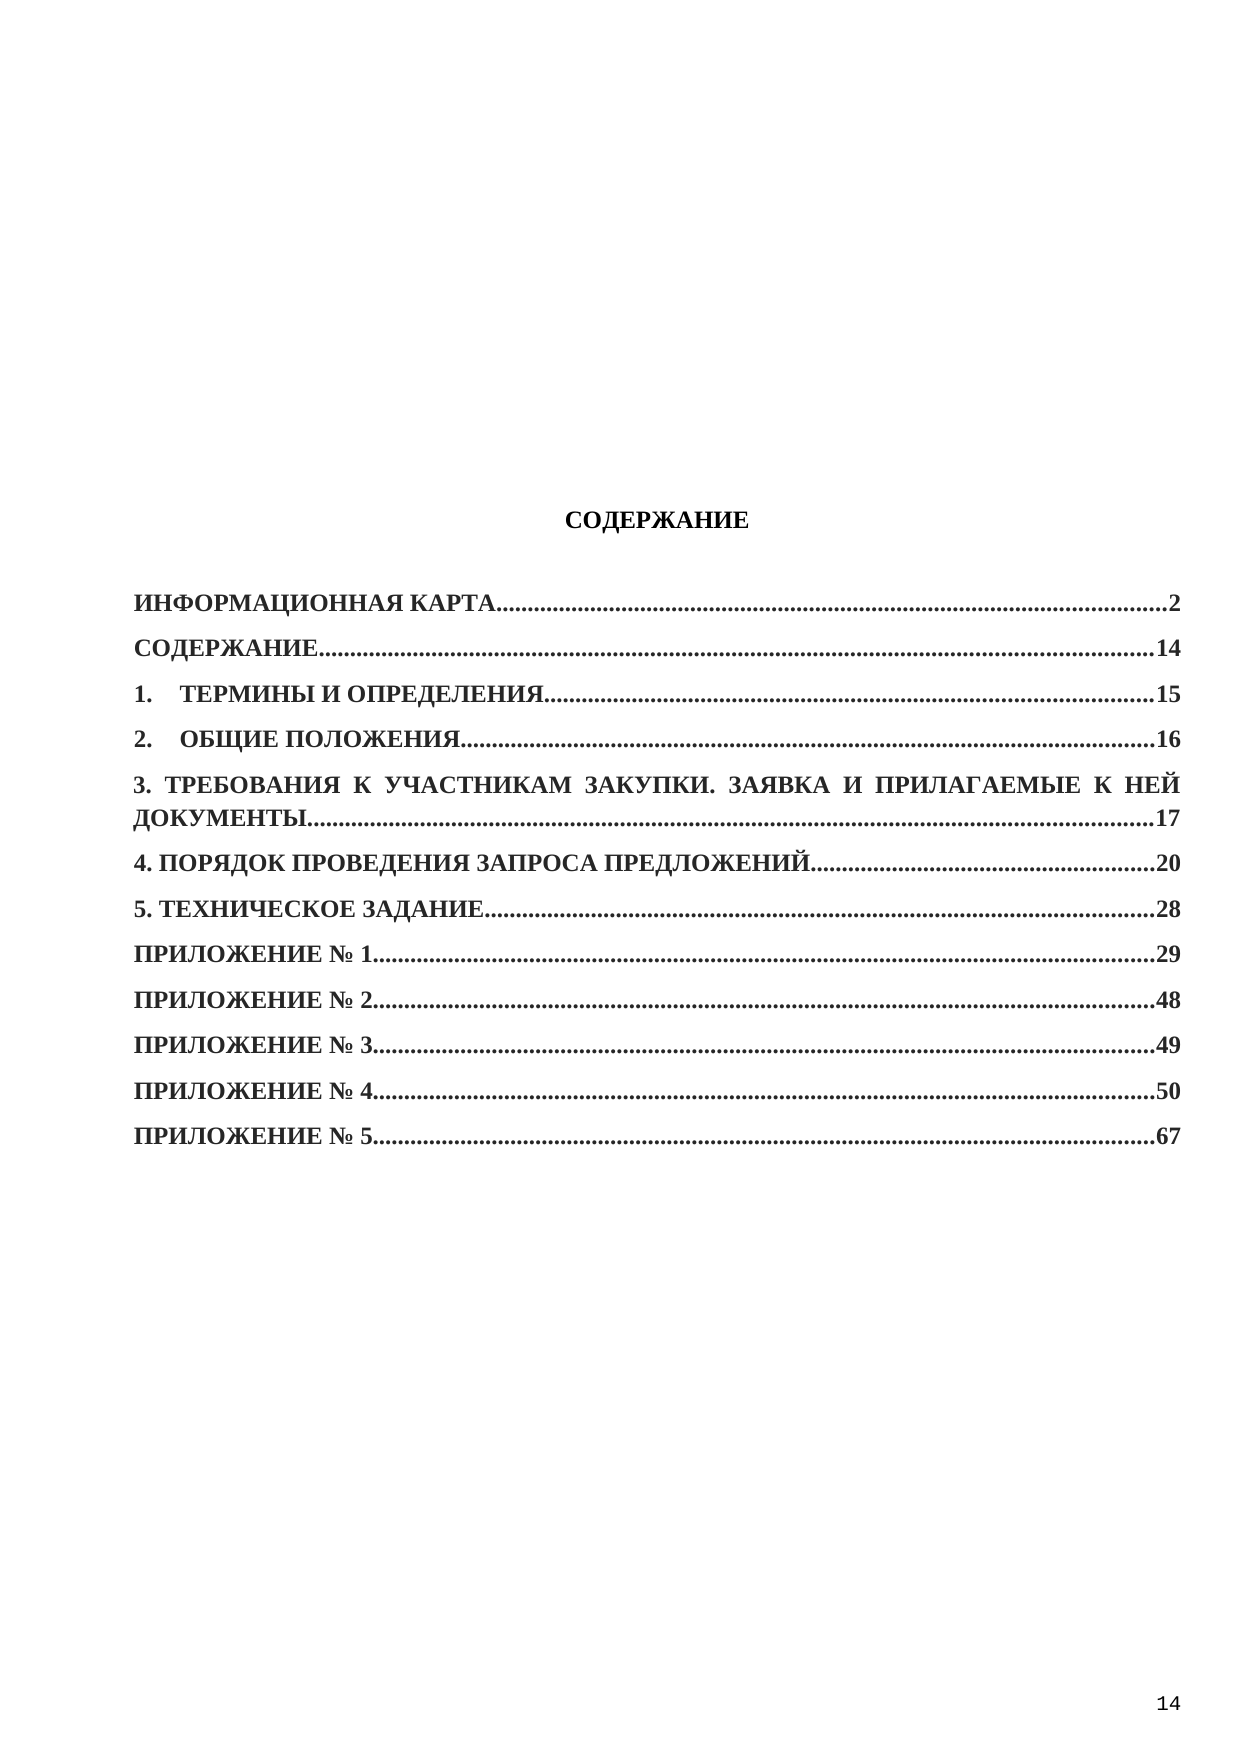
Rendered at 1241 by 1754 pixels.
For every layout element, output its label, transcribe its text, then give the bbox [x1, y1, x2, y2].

text 5. Техническое задание 28 [133, 894, 1181, 923]
text 3. Требования к участникам закупки. Заявка и прилагаемые к ней документы. 17 [133, 770, 1181, 832]
text Приложение № 5 67 [133, 1121, 1181, 1150]
text СОДЕРЖАНИЕ 14 [133, 633, 1181, 662]
text Приложение № 4 50 [133, 1076, 1181, 1105]
text Приложение № 1 29 [133, 939, 1181, 968]
text 4. Порядок проведения запроса предложений 20 [133, 848, 1181, 877]
text 1. Термины и определения 15 [133, 679, 1181, 707]
text Приложение № 3 49 [133, 1030, 1181, 1059]
subtitle СОДЕРЖАНИЕ [133, 505, 1181, 534]
text Информационная карта 2 [133, 588, 1181, 616]
text Приложение № 2 48 [133, 985, 1181, 1014]
text 2. Общие положения 16 [133, 724, 1181, 753]
